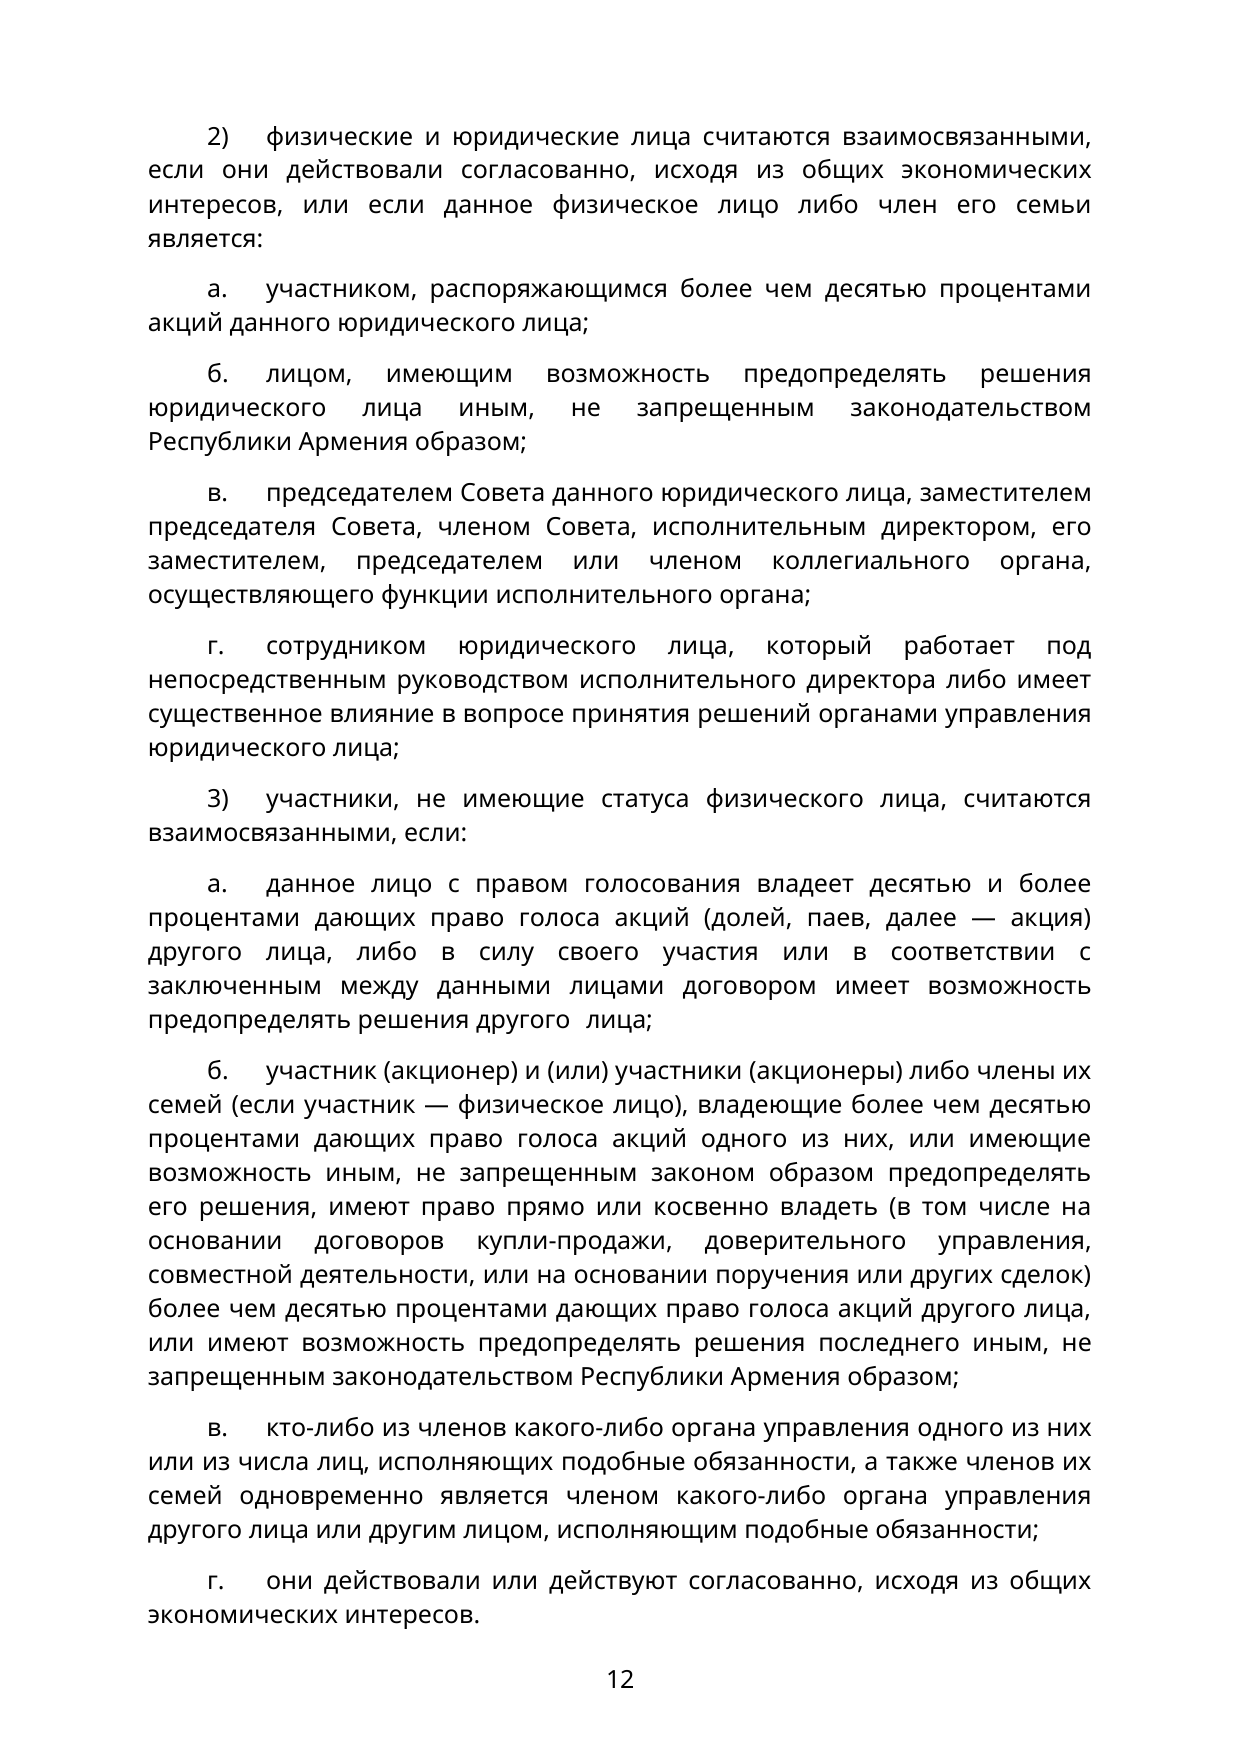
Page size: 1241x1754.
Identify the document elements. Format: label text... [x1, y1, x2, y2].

text 3) участники, не имеющие статуса физического лица, считаются взаимосвязанными, если: [148, 781, 1092, 849]
text а. участником, распоряжающимся более чем десятью процентами акций данного юридического лица; [148, 271, 1092, 339]
text в. председателем Совета данного юридического лица, заместителем председателя Совета, членом Совета, исполнительным директором, его заместителем, председателем или членом коллегиального органа, осуществляющего функции исполнительного органа; [148, 475, 1092, 611]
text б. участник (акционер) и (или) участники (акционеры) либо члены их семей (если участник — физическое лицо), владеющие более чем десятью процентами дающих право голоса акций одного из них, или имеющие возможность иным, не запрещенным законом образом предопределять его решения, имеют право прямо или косвенно владеть (в том числе на основании договоров купли-продажи, доверительного управления, совместной деятельности, или на основании поручения или других сделок) более чем десятью процентами дающих право голоса акций другого лица, или имеют возможность предопределять решения последнего иным, не запрещенным законодательством Республики Армения образом; [148, 1052, 1092, 1393]
text а. данное лицо с правом голосования владеет десятью и более процентами дающих право голоса акций (долей, паев, далее — акция) другого лица, либо в силу своего участия или в соответствии с заключенным между данными лицами договором имеет возможность предопределять решения другого лица; [148, 865, 1092, 1036]
text в. кто-либо из членов какого-либо органа управления одного из них или из числа лиц, исполняющих подобные обязанности, а также членов их семей одновременно является членом какого-либо органа управления другого лица или другим лицом, исполняющим подобные обязанности; [148, 1410, 1092, 1546]
text 2) физические и юридические лица считаются взаимосвязанными, если они действовали согласованно, исходя из общих экономических интересов, или если данное физическое лицо либо член его семьи является: [148, 118, 1092, 254]
text г. они действовали или действуют согласованно, исходя из общих экономических интересов. [148, 1563, 1092, 1631]
text б. лицом, имеющим возможность предопределять решения юридического лица иным, не запрещенным законодательством Республики Армения образом; [148, 356, 1092, 458]
text г. сотрудником юридического лица, который работает под непосредственным руководством исполнительного директора либо имеет существенное влияние в вопросе принятия решений органами управления юридического лица; [148, 628, 1092, 764]
